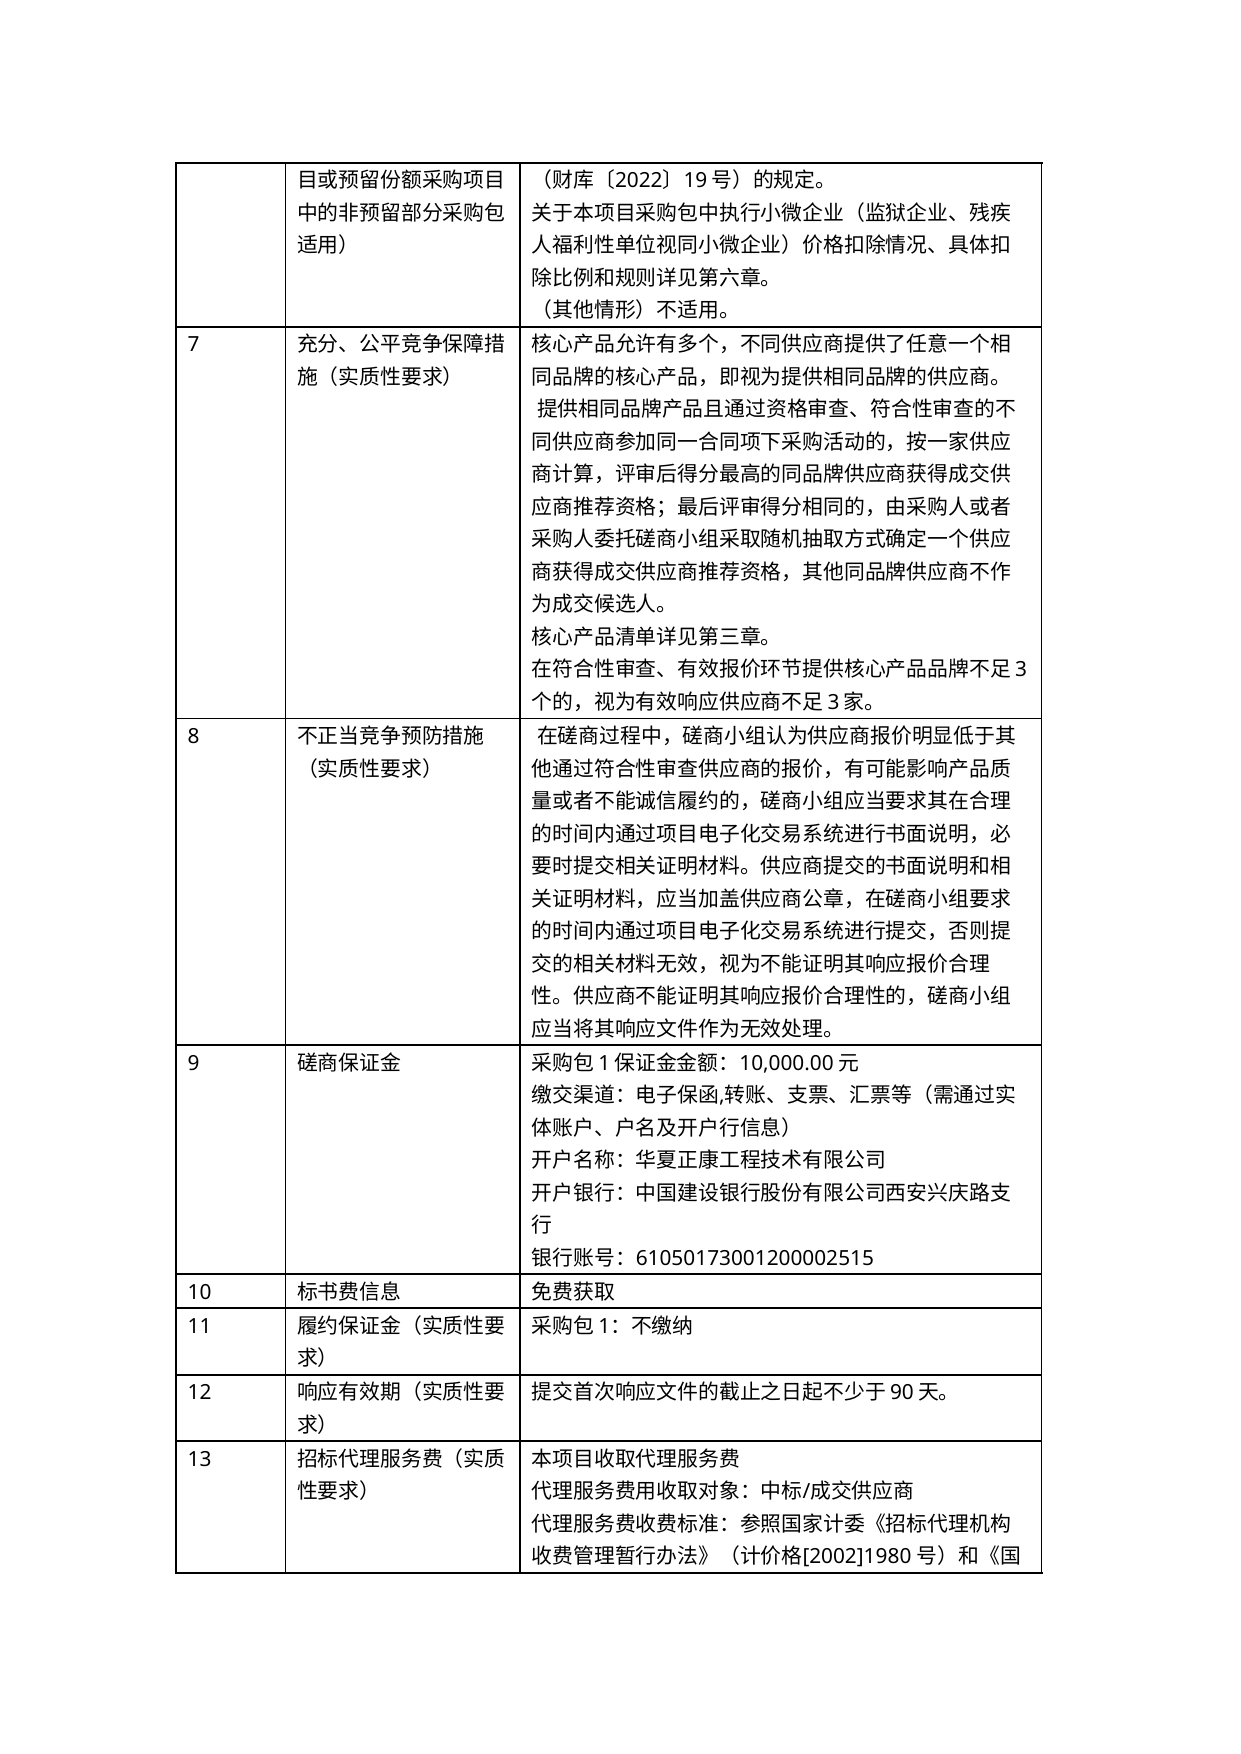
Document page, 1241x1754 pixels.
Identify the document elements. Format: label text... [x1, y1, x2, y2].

table_cell 12 [177, 1376, 285, 1440]
table_cell 9 [177, 1046, 285, 1273]
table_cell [521, 164, 1041, 326]
table_cell 11 [177, 1309, 285, 1374]
table_cell 在磋商过程中，磋商小组认为供应商报价明显低于其他通过符合性审查供应商的报价，有可能影响产品质量或者不能诚信履约的，磋商小组应当要求其在合理的时间内通过项目电子化交易系统进行书面说明，必要时提交相关证明材料。供应商提交的书面说明和相关证明材料，应当加盖供应商公章，在磋商小组要求的时间内通过项目电子化交易系统进行提交，否则提交的相关材料无效，视为不能证明其响应报价合理性。供应商不能证明其响应报价合理性的，磋商小组应当将其响应文件作为无效处理。 [521, 719, 1041, 1044]
table_cell 免费获取 [521, 1275, 1041, 1307]
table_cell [286, 164, 519, 326]
table_cell 响应有效期（实质性要求） [286, 1376, 519, 1440]
table_cell 不正当竞争预防措施（实质性要求） [286, 719, 519, 1044]
table_cell 8 [177, 719, 285, 1044]
table_cell 标书费信息 [286, 1275, 519, 1307]
table_cell 招标代理服务费（实质性要求） [286, 1442, 519, 1572]
table_cell 提交首次响应文件的截止之日起不少于90天。 [521, 1376, 1041, 1440]
table_cell 10 [177, 1275, 285, 1307]
table_cell 充分、公平竞争保障措施（实质性要求） [286, 328, 519, 718]
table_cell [521, 1442, 1041, 1572]
table_cell 磋商保证金 [286, 1046, 519, 1273]
table_cell 6 [177, 164, 285, 326]
table_cell 13 [177, 1442, 285, 1572]
table_cell 履约保证金（实质性要求） [286, 1309, 519, 1374]
table_cell 采购包1保证金金额：10,000.00元 缴交渠道：电子保函,转账、支票、汇票等（需通过实体账户、户名及开户行信息） 开户名称：华夏正康工程技术有限公司 开户银行：中国建设银行股份有限公司西安兴庆路支行 银行账号：61050173001200002515 [521, 1046, 1041, 1273]
table_cell 核心产品允许有多个，不同供应商提供了任意一个相同品牌的核心产品，即视为提供相同品牌的供应商。 提供相同品牌产品且通过资格审查、符合性审查的不同供应商参加同一合同项下采购活动的，按一家供应商计算，评审后得分最高的同品牌供应商获得成交供应商推荐资格；最后评审得分相同的，由采购人或者采购人委托磋商小组采取随机抽取方式确定一个供应商获得成交供应商推荐资格，其他同品牌供应商不作为成交候选人。 核心产品清单详见第三章。 在符合性审查、有效报价环节提供核心产品品牌不足3个的，视为有效响应供应商不足3家。 [521, 328, 1041, 718]
table_cell 采购包1：不缴纳 [521, 1309, 1041, 1374]
table_cell 7 [177, 328, 285, 718]
